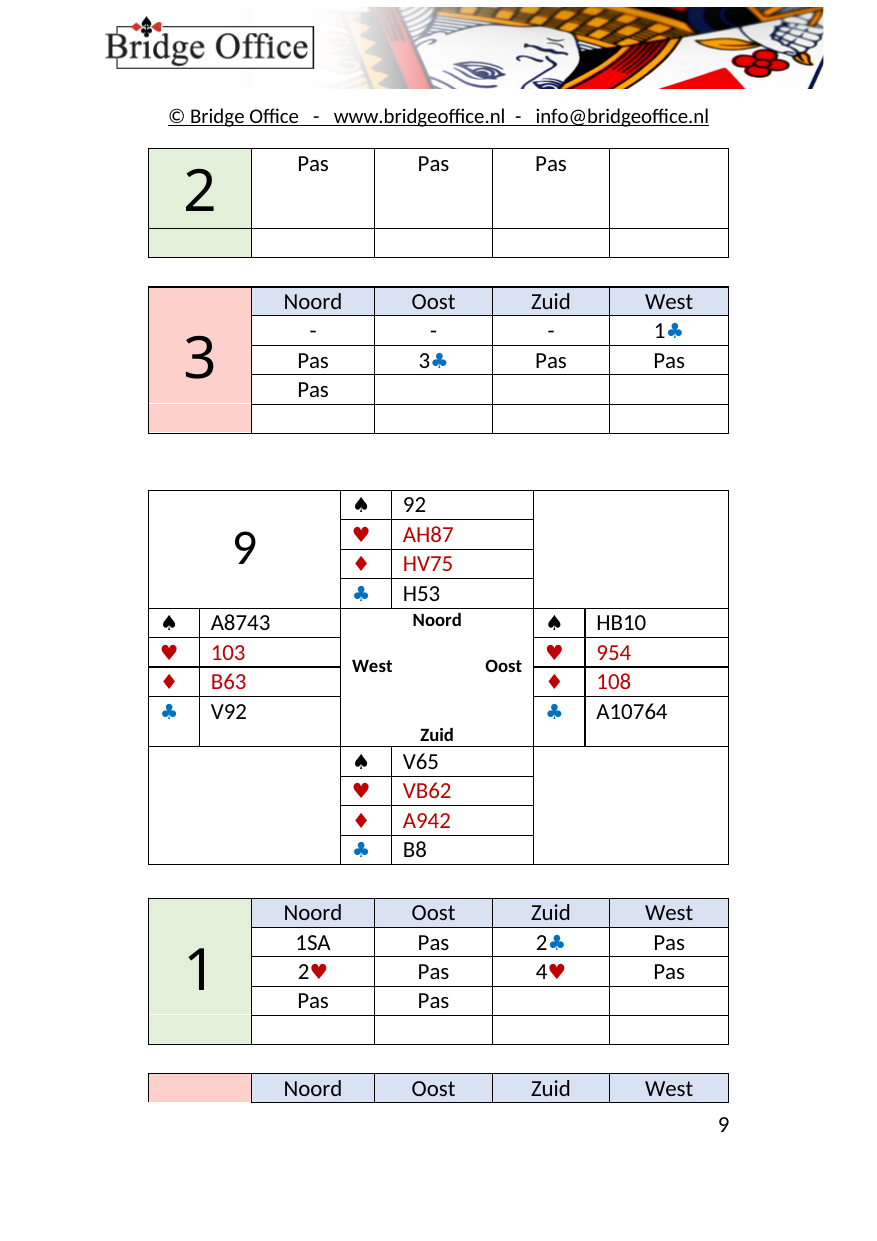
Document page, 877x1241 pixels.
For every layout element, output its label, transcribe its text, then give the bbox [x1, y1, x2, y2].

table_cell V65 [392, 747, 533, 776]
table_header 92 [392, 491, 533, 519]
table_cell [610, 149, 728, 228]
table_cell - [493, 316, 609, 345]
table_cell A8743 [200, 609, 340, 637]
table_cell Pas [493, 149, 609, 228]
table_cell Pas [252, 987, 374, 1014]
table_cell Pas [493, 346, 609, 374]
table_cell [149, 229, 251, 257]
table_header Noord [252, 288, 374, 315]
table_header Noord [252, 899, 374, 927]
table_cell [493, 1016, 609, 1044]
table_cell [375, 1016, 492, 1044]
table_cell [493, 375, 609, 403]
table_header Zuid [493, 288, 609, 315]
table_cell [610, 375, 728, 403]
table_cell Pas [375, 149, 492, 228]
table_cell [375, 375, 492, 403]
table_header [341, 491, 391, 519]
table_cell 3 [149, 315, 251, 403]
table_cell AH87 [392, 520, 533, 548]
table_cell Noord West Oost Zuid [341, 609, 533, 746]
table_cell [493, 405, 609, 432]
table_cell [341, 777, 391, 805]
table_cell [149, 668, 199, 696]
table_cell 1♣ [610, 316, 728, 345]
table_cell B63 [200, 668, 340, 696]
table_cell [610, 1016, 728, 1044]
table_cell [493, 987, 609, 1014]
table_header 9 [149, 491, 340, 607]
table_cell [149, 1015, 251, 1044]
table_cell [149, 609, 199, 637]
table_cell Pas [375, 987, 492, 1014]
table_header Zuid [493, 1074, 609, 1102]
table_cell [534, 747, 728, 864]
table_cell VB62 [392, 777, 533, 805]
table_cell 103 [200, 638, 340, 666]
table_cell Pas [375, 957, 492, 986]
table_cell [341, 806, 391, 834]
table_cell A10764 [586, 697, 728, 746]
table_cell [341, 520, 391, 548]
table_cell 2♣ [493, 928, 609, 956]
table_cell [610, 987, 728, 1014]
table_cell H53 [392, 579, 533, 607]
table_cell HV75 [392, 550, 533, 578]
table_cell [375, 405, 492, 432]
table_cell [149, 697, 199, 746]
table_cell Pas [375, 928, 492, 956]
picture [78, 7, 824, 89]
table_header Oost [375, 1074, 492, 1102]
table_header West [610, 288, 728, 315]
table_header Oost [375, 899, 492, 927]
table_cell Pas [610, 346, 728, 374]
table_cell Pas [252, 346, 374, 374]
table_cell [534, 638, 584, 666]
table_header [534, 491, 728, 607]
table_cell 954 [586, 638, 728, 666]
table_cell [149, 747, 340, 864]
table_header Noord [252, 1074, 374, 1102]
table_cell [252, 1016, 374, 1044]
table_cell [341, 747, 391, 776]
table_cell [534, 697, 584, 746]
table_cell 4♥ [493, 957, 609, 986]
table_cell 1SA [252, 928, 374, 956]
table_header West [610, 899, 728, 927]
table_cell Pas [610, 957, 728, 986]
table_cell - [252, 316, 374, 345]
table_header Zuid [493, 899, 609, 927]
table_cell [493, 229, 609, 257]
table_header [149, 288, 251, 315]
table_cell [252, 405, 374, 432]
table_cell [610, 229, 728, 257]
table_cell Pas [252, 149, 374, 228]
table_cell [534, 609, 584, 637]
table_cell 3♣ [375, 346, 492, 374]
table_cell [341, 550, 391, 578]
table_cell [534, 668, 584, 696]
table_header West [610, 1074, 728, 1102]
table_header [149, 1074, 251, 1102]
table_cell [610, 405, 728, 432]
table_cell B8 [392, 836, 533, 864]
table_cell [341, 836, 391, 864]
table_cell A942 [392, 806, 533, 834]
table_cell 1 [149, 927, 251, 1014]
table_header Oost [375, 288, 492, 315]
table_cell [341, 579, 391, 607]
table_cell 2♥ [252, 957, 374, 986]
table_cell [149, 638, 199, 666]
table_cell Pas [252, 375, 374, 403]
table_cell V92 [200, 697, 340, 746]
table_cell - [375, 316, 492, 345]
table_cell Pas [610, 928, 728, 956]
table_cell 108 [586, 668, 728, 696]
table_cell [375, 229, 492, 257]
table_cell HB10 [586, 609, 728, 637]
table_header [149, 899, 251, 927]
table_cell [252, 229, 374, 257]
table_cell [149, 404, 251, 432]
